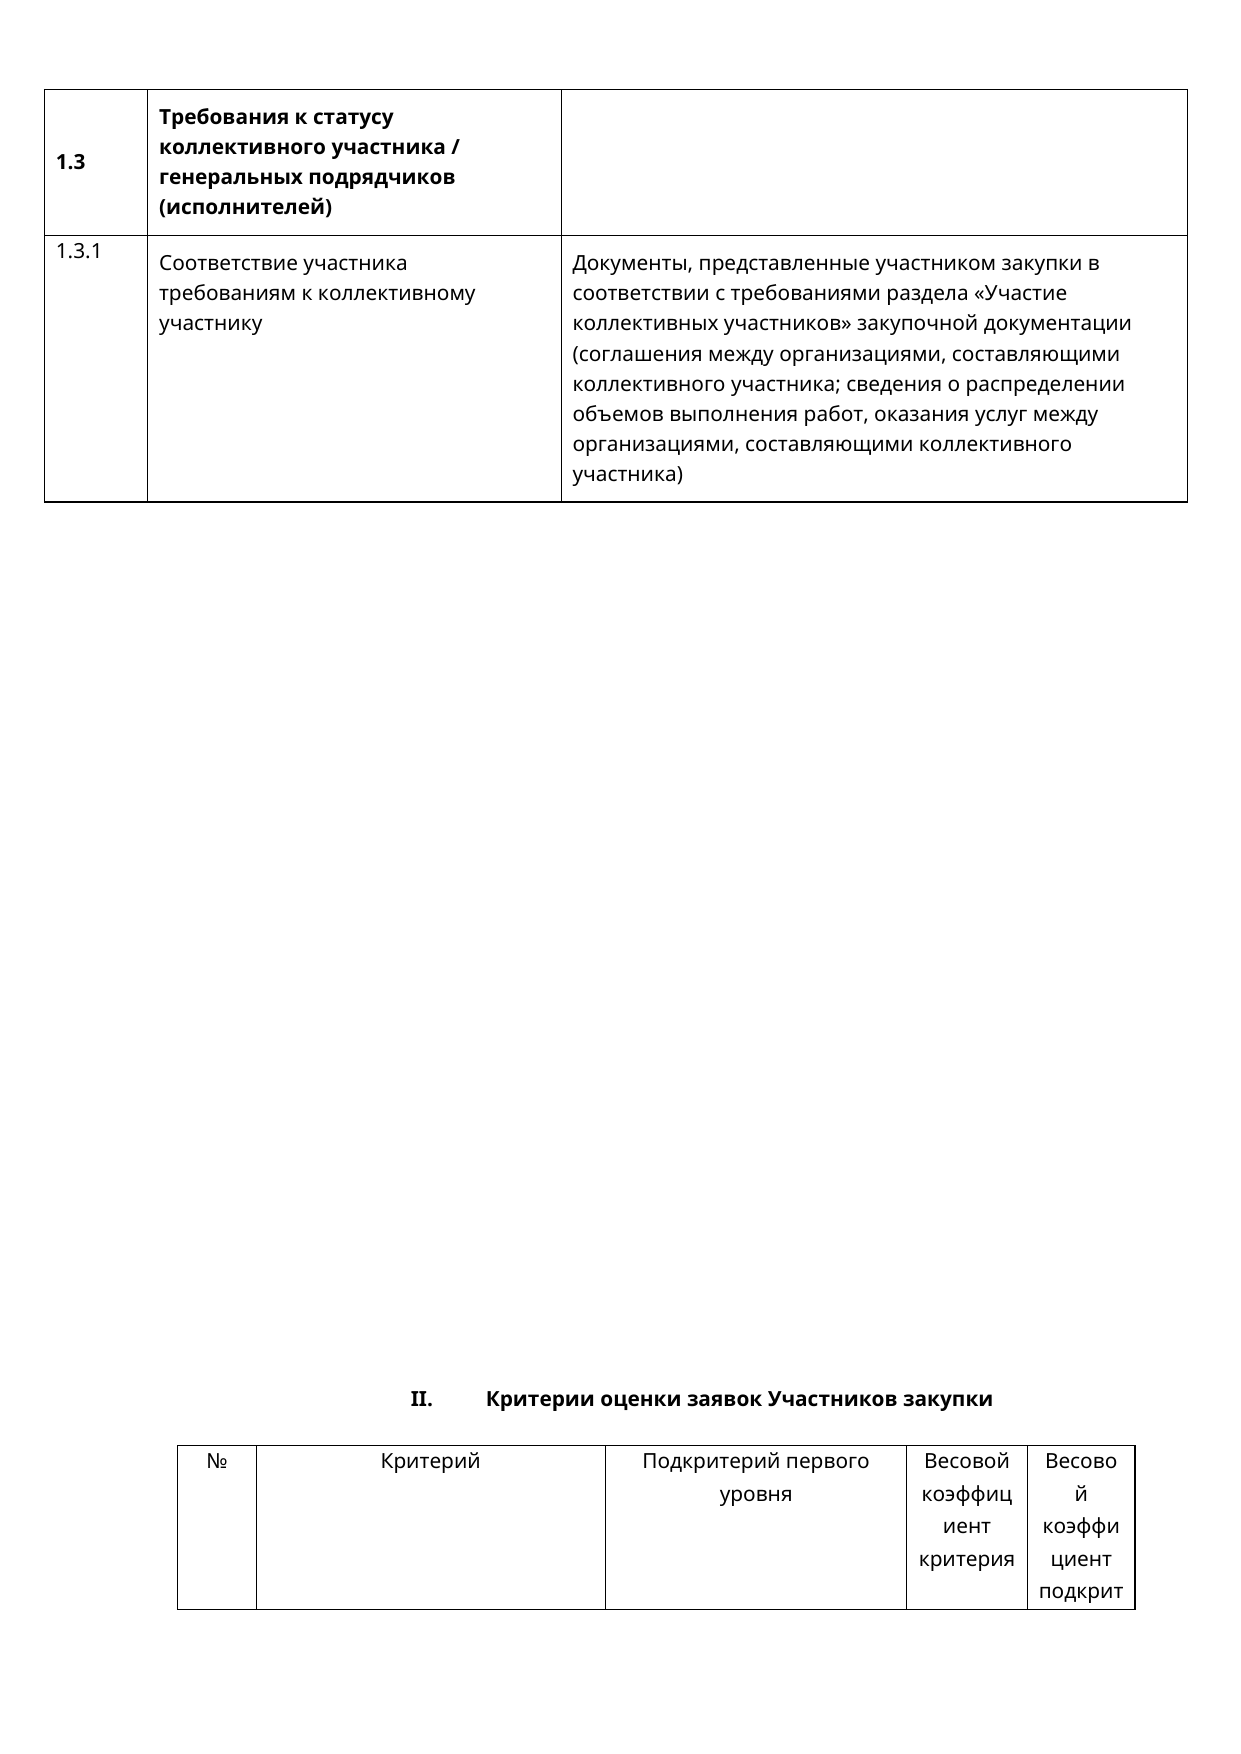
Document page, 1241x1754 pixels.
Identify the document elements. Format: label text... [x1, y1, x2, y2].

table_cell [562, 90, 1187, 235]
table_header № [178, 1446, 256, 1608]
list Критерии оценки заявок Участников закупки [252, 1384, 1152, 1412]
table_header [907, 1446, 1027, 1608]
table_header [606, 1446, 906, 1608]
table_header Критерий [257, 1446, 605, 1608]
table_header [1028, 1446, 1134, 1608]
table_cell Соответствие участника требованиям к коллективному участнику [148, 236, 561, 501]
table_cell Документы, представленные участником закупки в соответствии с требованиями раздела «Участие коллективных участников» закупочной документации (соглашения между организациями, составляющими коллективного участника; сведения о распределении объемов выполнения работ, оказания услуг между организациями, составляющими коллективного участника) [562, 236, 1187, 501]
table_cell 1.3.1 [45, 236, 147, 501]
table_cell 1.3 [45, 90, 147, 235]
table_cell Требования к статусу коллективного участника / генеральных подрядчиков (исполнителей) [148, 90, 561, 235]
